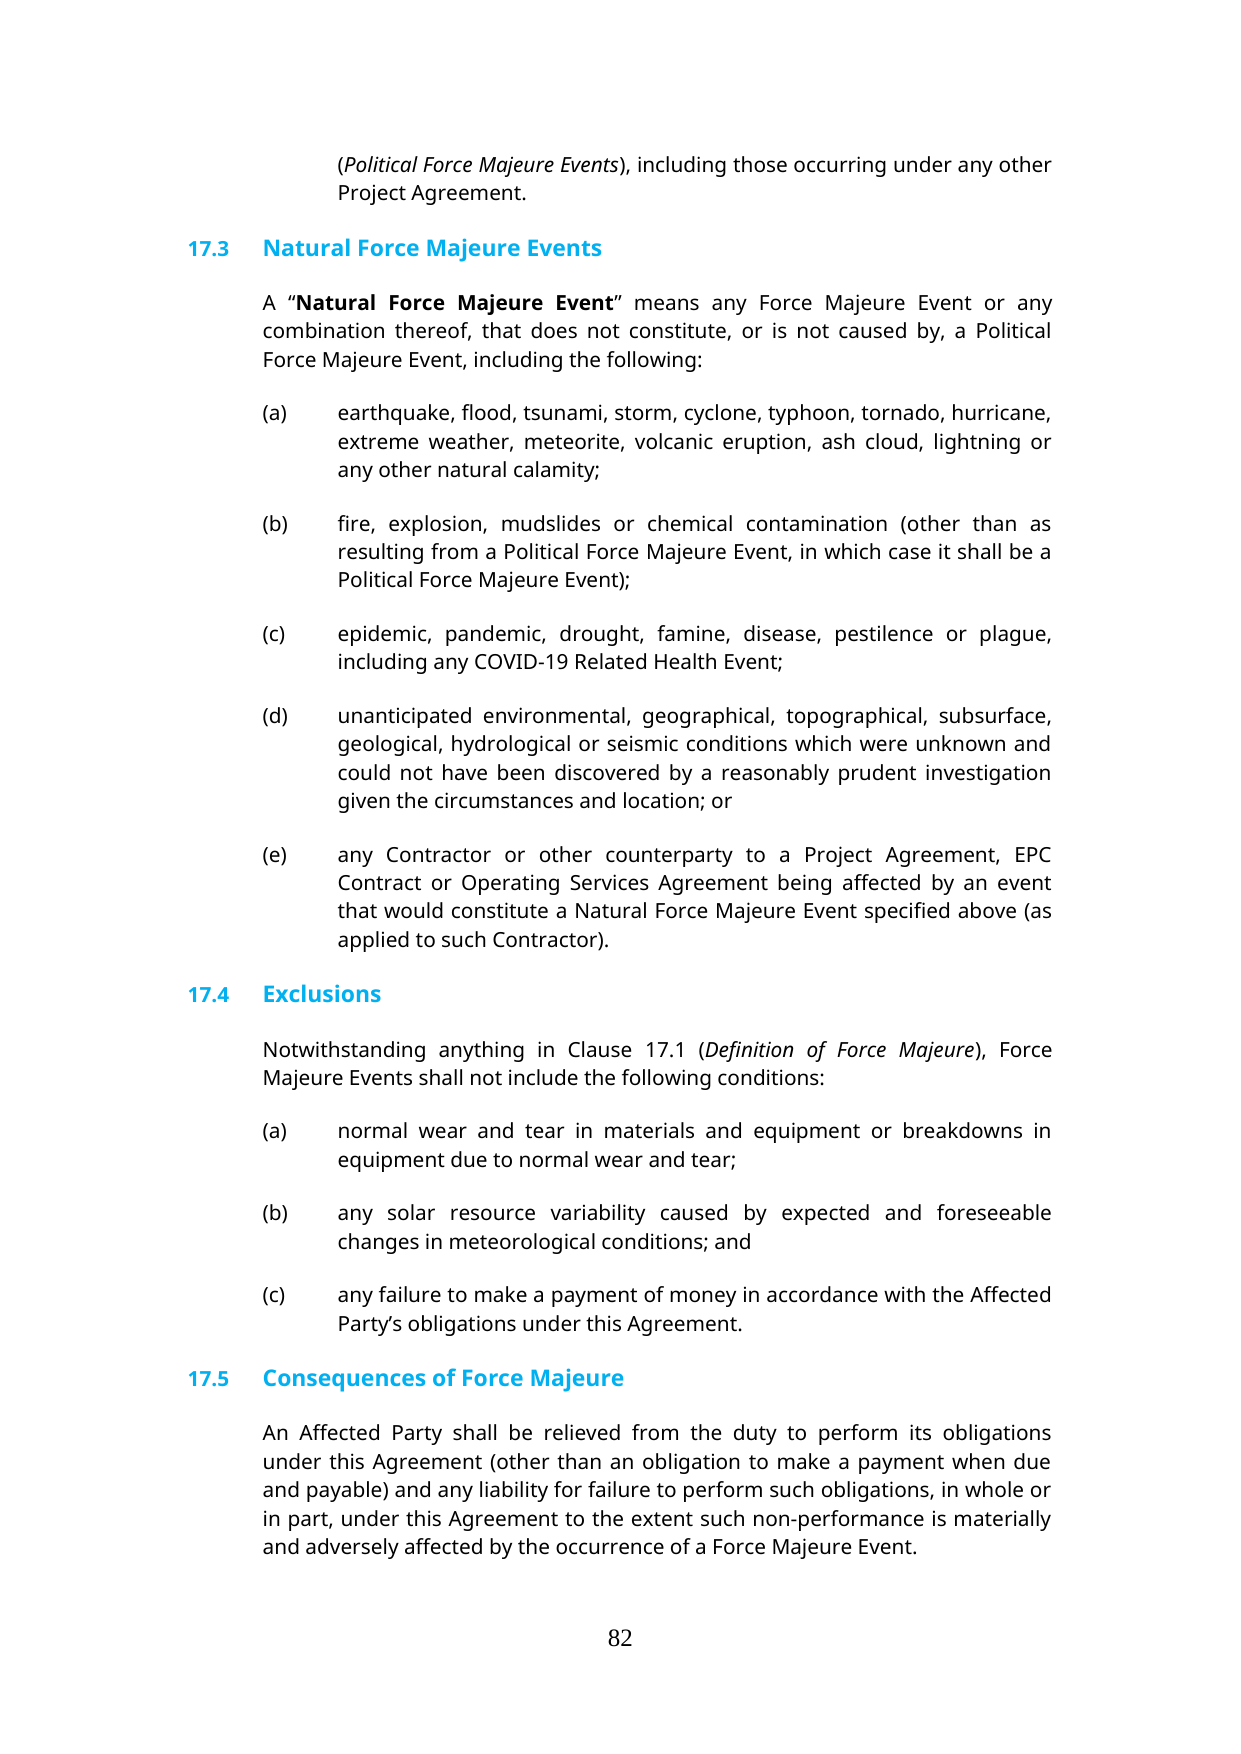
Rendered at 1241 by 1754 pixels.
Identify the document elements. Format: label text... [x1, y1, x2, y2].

subtitle epidemic, pandemic, drought, famine, disease, pestilence or plague, including any COVID-19 Related Health Event; [262, 619, 1053, 676]
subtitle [262, 150, 1053, 207]
subtitle Natural Force Majeure Events [187, 232, 1053, 263]
subtitle Consequences of Force Majeure [187, 1362, 1053, 1393]
subtitle any Contractor or other counterparty to a Project Agreement, EPC Contract or Operating Services Agreement being affected by an event that would constitute a Natural Force Majeure Event specified above (as applied to such Contractor). [262, 840, 1053, 953]
subtitle any failure to make a payment of money in accordance with the Affected Party’s obligations under this Agreement. [262, 1280, 1053, 1337]
subtitle any solar resource variability caused by expected and foreseeable changes in meteorological conditions; and [262, 1198, 1053, 1255]
subtitle fire, explosion, mudslides or chemical contamination (other than as resulting from a Political Force Majeure Event, in which case it shall be a Political Force Majeure Event); [262, 509, 1053, 594]
subtitle An Affected Party shall be relieved from the duty to perform its obligations under this Agreement (other than an obligation to make a payment when due and payable) and any liability for failure to perform such obligations, in whole or in part, under this Agreement to the extent such non-performance is materially and adversely affected by the occurrence of a Force Majeure Event. [262, 1418, 1053, 1561]
subtitle unanticipated environmental, geographical, topographical, subsurface, geological, hydrological or seismic conditions which were unknown and could not have been discovered by a reasonably prudent investigation given the circumstances and location; or [262, 701, 1053, 815]
subtitle earthquake, flood, tsunami, storm, cyclone, typhoon, tornado, hurricane, extreme weather, meteorite, volcanic eruption, ash cloud, lightning or any other natural calamity; [262, 398, 1053, 484]
subtitle normal wear and tear in materials and equipment or breakdowns in equipment due to normal wear and tear; [262, 1117, 1053, 1173]
subtitle Notwithstanding anything in Clause 17.1 (Definition of Force Majeure), Force Majeure Events shall not include the following conditions: [262, 1035, 1053, 1092]
subtitle Exclusions [187, 978, 1053, 1010]
subtitle A “Natural Force Majeure Event” means any Force Majeure Event or any combination thereof, that does not constitute, or is not caused by, a Political Force Majeure Event, including the following: [262, 288, 1053, 373]
